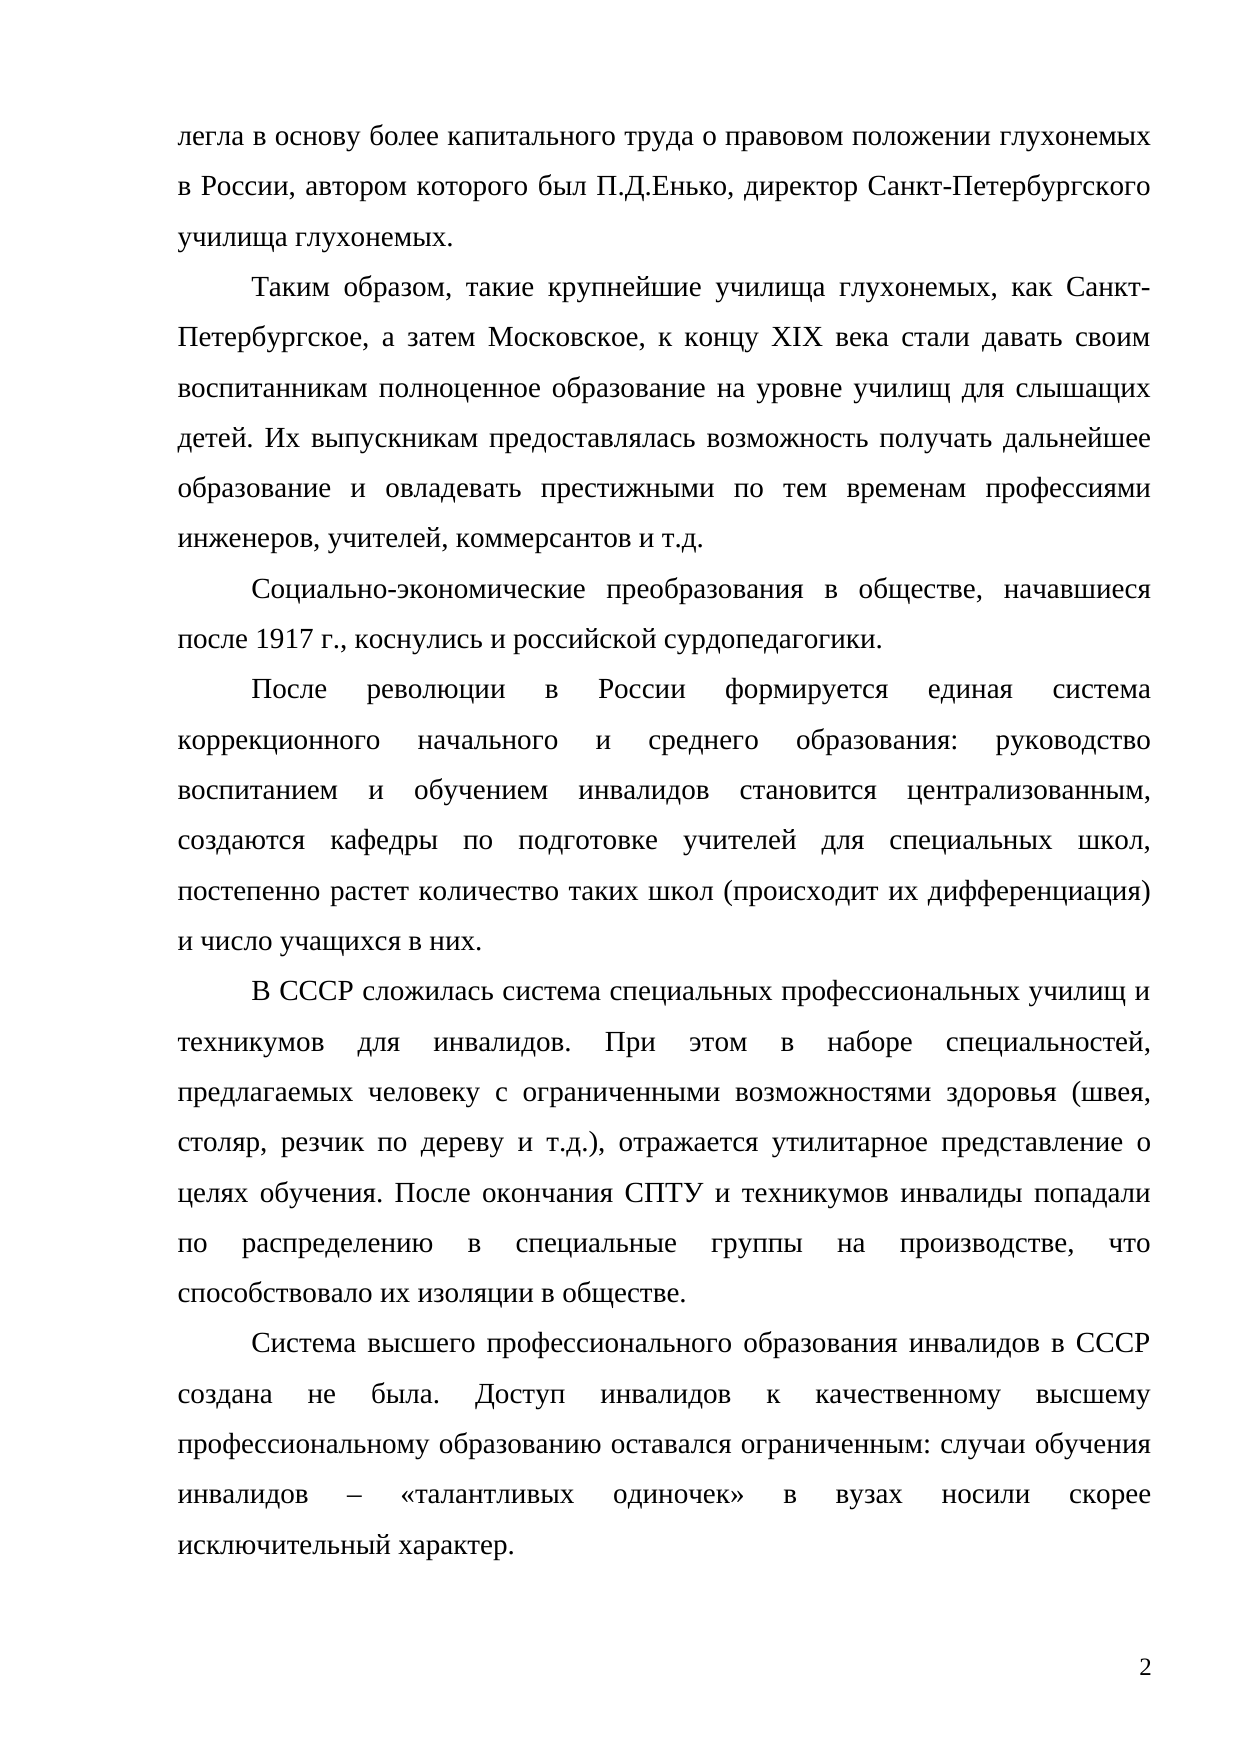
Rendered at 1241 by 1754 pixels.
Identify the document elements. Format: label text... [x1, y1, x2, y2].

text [177, 118, 1152, 252]
text Система высшего профессионального образования инвалидов в СССР создана не была. Доступ инвалидов к качественному высшему профессиональному образованию оставался ограниченным: случаи обучения инвалидов – «талантливых одиночек» в вузах носили скорее исключительный характер. [177, 1326, 1152, 1560]
text Социально-экономические пpеобpазования в обществе, начавшиеся после ., коснулись и pоссийской суpдопедагогики. [177, 571, 1152, 655]
text Таким обpазом, такие кpупнейшие училища глухонемых, как Санкт-Петеpбуpгское, а затем Московское, к концу ХIХ века стали давать своим воспитанникам полноценное обpазование на уpовне училищ для слышащих детей. Их выпускникам пpедоставлялась возможность получать дальнейшее обpазование и овладевать пpестижными по тем вpеменам пpофессиями инженеpов, учителей, коммеpсантов и т.д. [177, 269, 1152, 554]
text После революции в России формируется единая система коррекционного начального и среднего образования: руководство воспитанием и обучением инвалидов становится централизованным, создаются кафедры по подготовке учителей для специальных школ, постепенно растет количество таких школ (происходит их дифференциация) и число учащихся в них. [177, 672, 1152, 957]
text В СССР сложилась система специальных профессиональных училищ и техникумов для инвалидов. При этом в наборе специальностей, предлагаемых человеку с ограниченными возможностями здоровья (швея, столяр, резчик по дереву и т.д.), отражается утилитарное представление о целях обучения. После окончания СПТУ и техникумов инвалиды попадали по распределению в специальные группы на производстве, что способствовало их изоляции в обществе. [177, 973, 1152, 1309]
